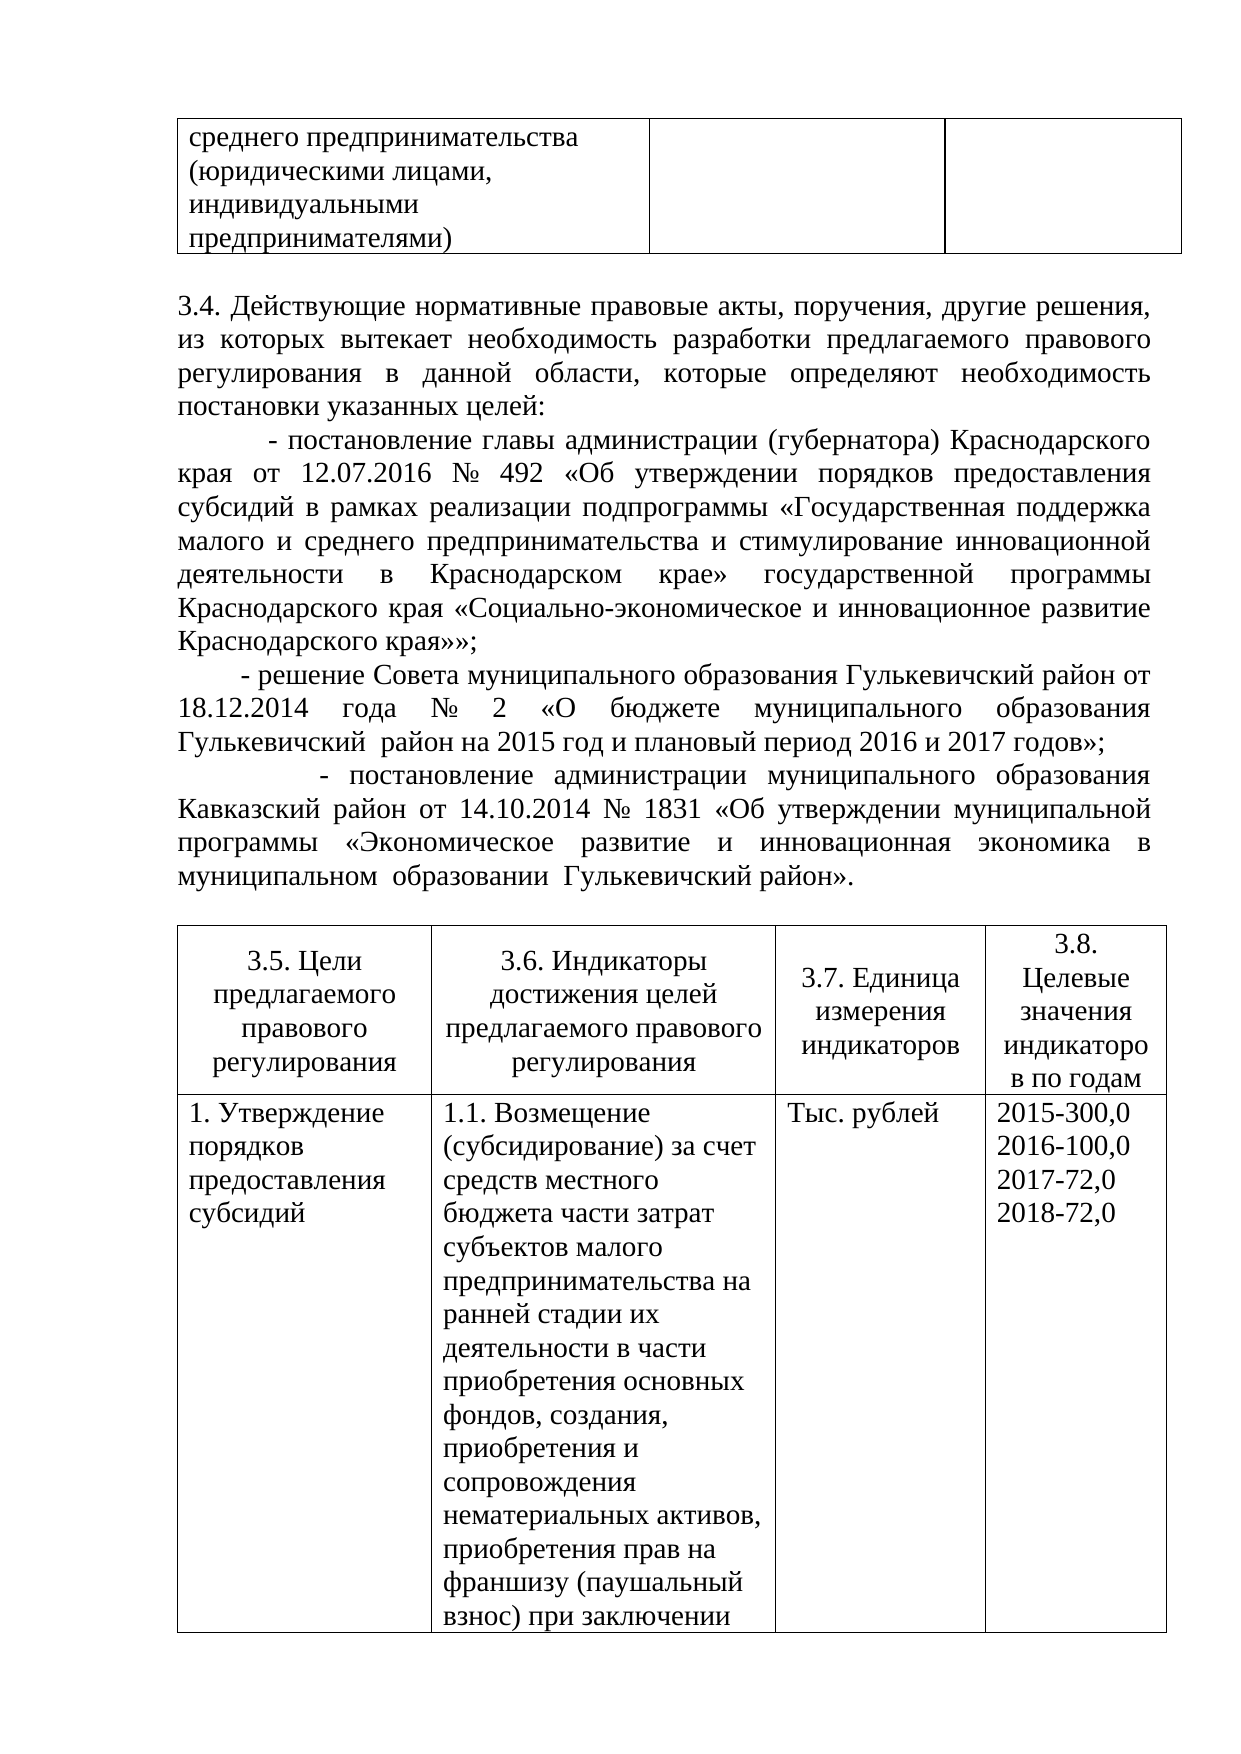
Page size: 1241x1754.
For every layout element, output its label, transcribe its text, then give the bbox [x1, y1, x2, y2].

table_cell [650, 119, 944, 253]
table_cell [178, 119, 649, 253]
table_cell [986, 1095, 1166, 1632]
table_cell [178, 1095, 431, 1632]
table_cell Тыс. рублей [776, 1095, 985, 1632]
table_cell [946, 119, 1181, 253]
table_header 3.6. Индикаторы достижения целей предлагаемого правового регулирования [432, 926, 775, 1094]
table_header 3.5. Цели предлагаемого правового регулирования [178, 926, 431, 1094]
text - постановление администрации муниципального образования Кавказский район от 14.10.2014 № 1831 «Об утверждении муниципальной программы «Экономическое развитие и инновационная экономика в муниципальном образовании Гулькевичский район». [177, 757, 1152, 892]
text - постановление главы администрации (губернатора) Краснодарского края от 12.07.2016 № 492 «Об утверждении порядков предоставления субсидий в рамках реализации подпрограммы «Государственная поддержка малого и среднего предпринимательства и стимулирование инновационной деятельности в Краснодарском крае» государственной программы Краснодарского края «Социально-экономическое и инновационное развитие Краснодарского края»»; [177, 422, 1152, 657]
text 3.4. Действующие нормативные правовые акты, поручения, другие решения, из которых вытекает необходимость разработки предлагаемого правового регулирования в данной области, которые определяют необходимость постановки указанных целей: [177, 288, 1152, 422]
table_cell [432, 1095, 775, 1632]
table_header 3.8. Целевые значения индикаторов по годам [986, 926, 1166, 1094]
text - решение Совета муниципального образования Гулькевичский район от 18.12.2014 года № 2 «О бюджете муниципального образования Гулькевичский район на 2015 год и плановый период 2016 и 2017 годов»; [177, 657, 1152, 757]
table_header 3.7. Единица измерения индикаторов [776, 926, 985, 1094]
